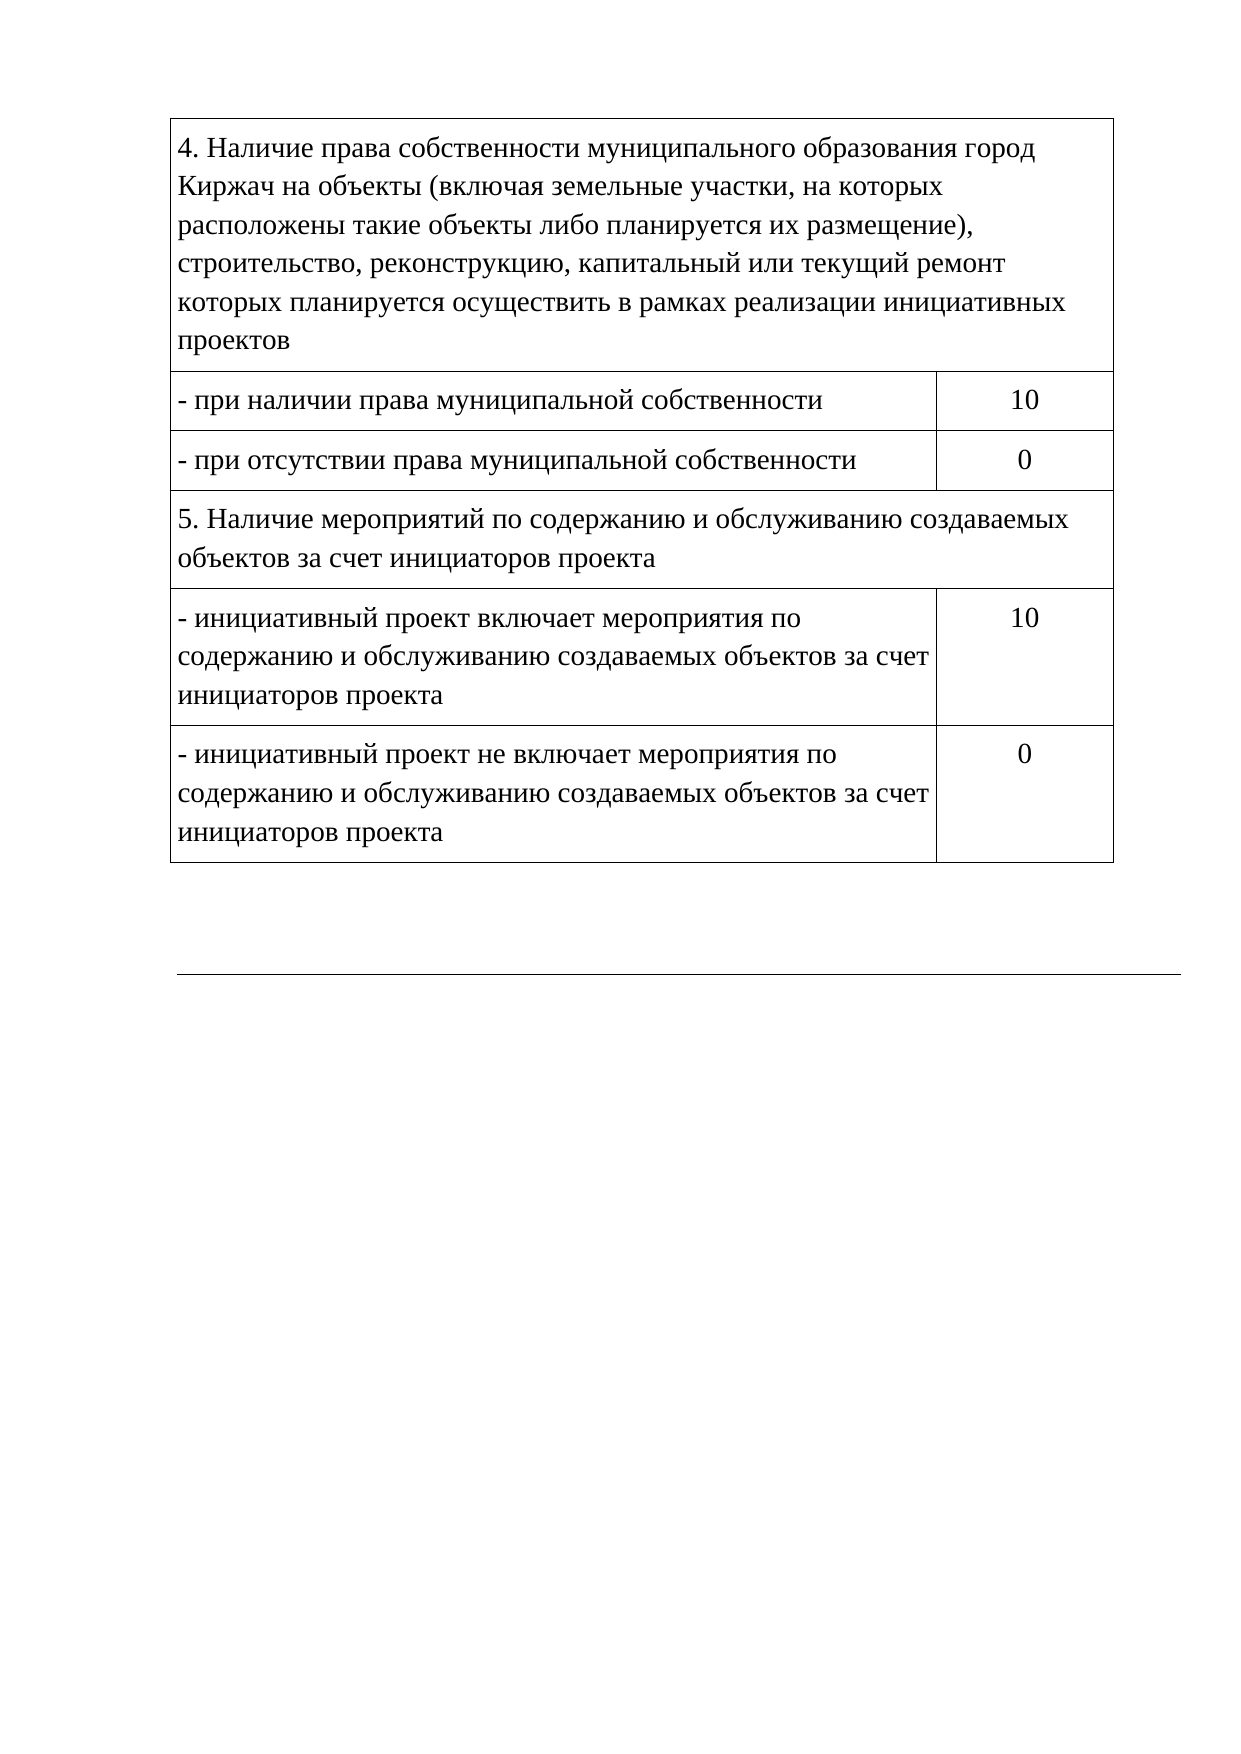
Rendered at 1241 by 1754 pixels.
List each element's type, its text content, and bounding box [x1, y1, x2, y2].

table_cell 4. Наличие права собственности муниципального образования город Киржач на объекты (включая земельные участки, на которых расположены такие объекты либо планируется их размещение), строительство, реконструкцию, капитальный или текущий ремонт которых планируется осуществить в рамках реализации инициативных проектов [171, 119, 1113, 371]
table_cell 10 [937, 589, 1113, 725]
table_cell - при наличии права муниципальной собственности [171, 372, 936, 430]
table_cell 0 [937, 431, 1113, 490]
table_cell - инициативный проект включает мероприятия по содержанию и обслуживанию создаваемых объектов за счет инициаторов проекта [171, 589, 936, 725]
table_cell - инициативный проект не включает мероприятия по содержанию и обслуживанию создаваемых объектов за счет инициаторов проекта [171, 726, 936, 862]
table_cell 5. Наличие мероприятий по содержанию и обслуживанию создаваемых объектов за счет инициаторов проекта [171, 491, 1113, 588]
table_cell 0 [937, 726, 1113, 862]
table_cell - при отсутствии права муниципальной собственности [171, 431, 936, 490]
table_cell 10 [937, 372, 1113, 430]
